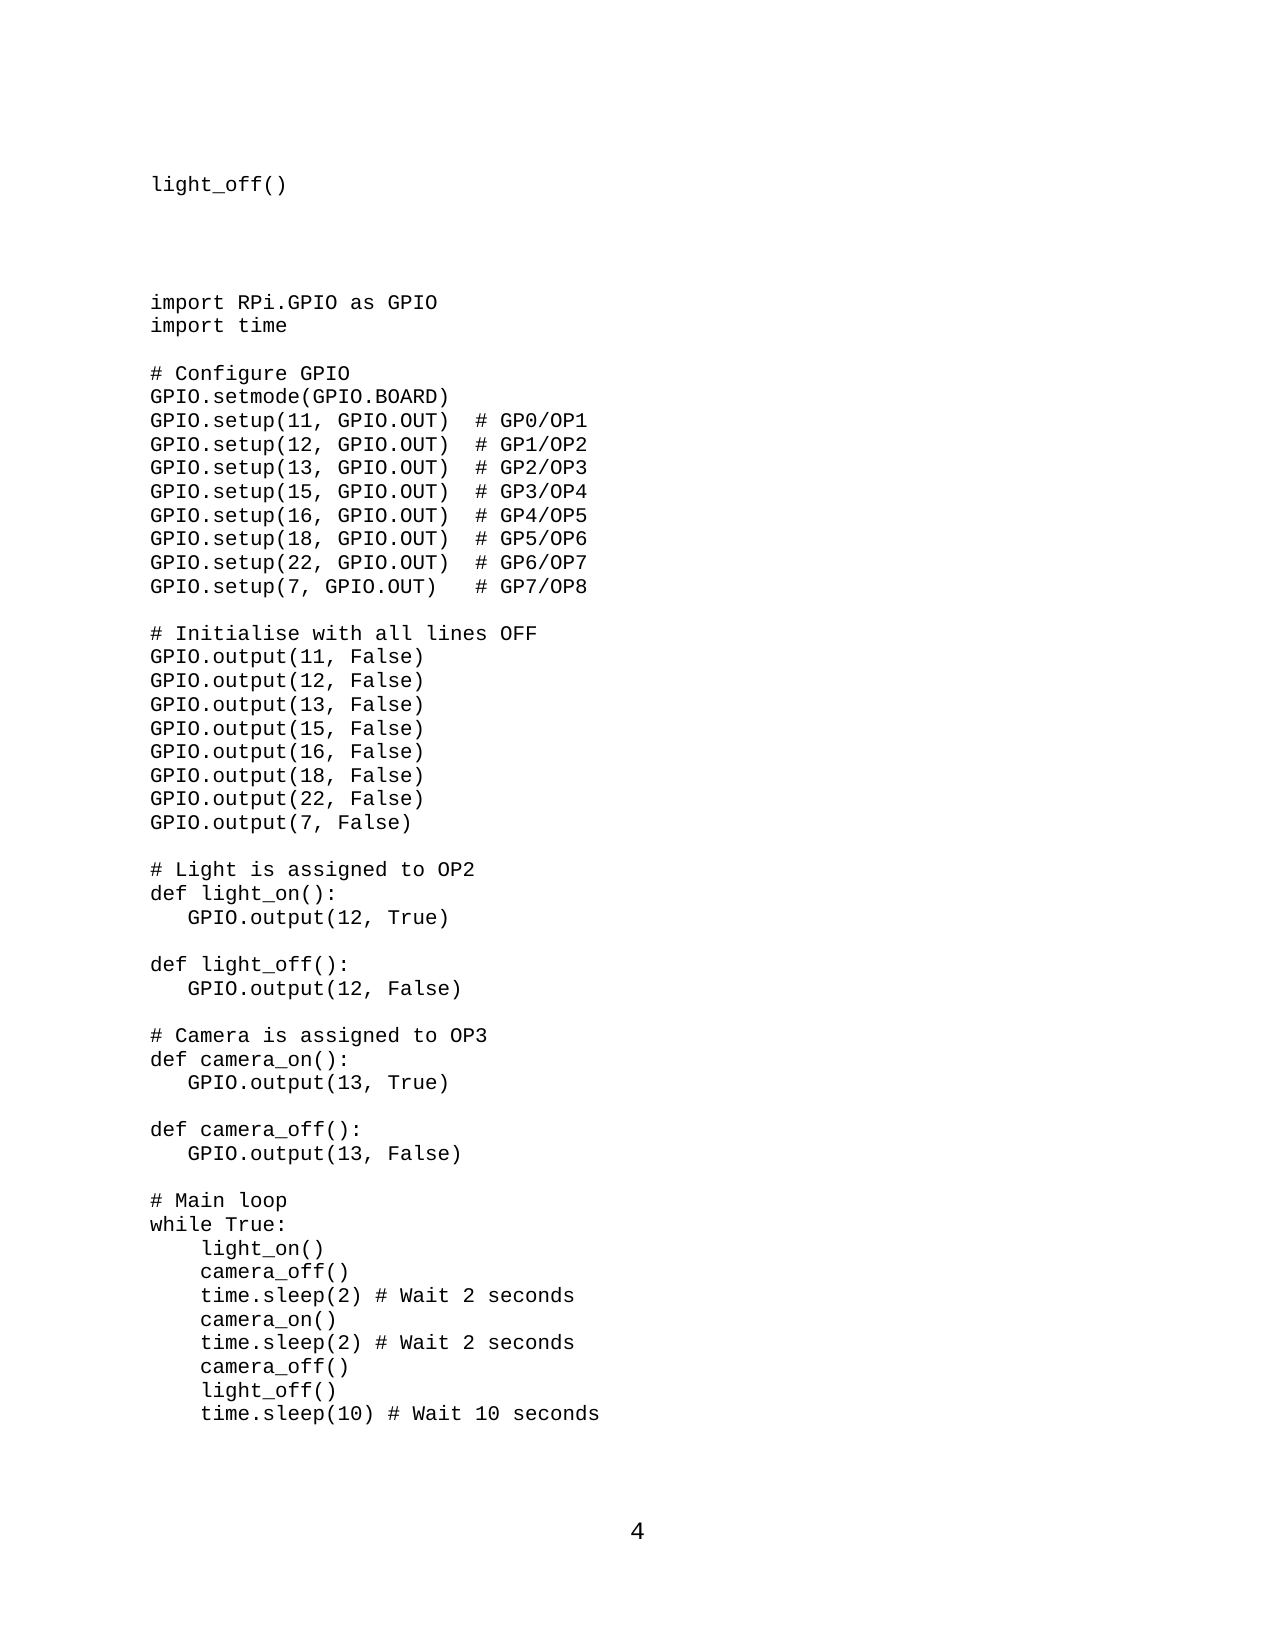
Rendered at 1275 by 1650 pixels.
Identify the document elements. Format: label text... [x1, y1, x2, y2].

text camera_on() [150, 1309, 1125, 1332]
text GPIO.output(11, False) [150, 647, 1125, 670]
text GPIO.output(15, False) [150, 717, 1125, 741]
text camera_off() [150, 1356, 1125, 1379]
text GPIO.output(7, False) [150, 812, 1125, 836]
text GPIO.output(13, False) [150, 694, 1125, 717]
text GPIO.output(18, False) [150, 765, 1125, 788]
text GPIO.output(12, True) [150, 907, 1125, 930]
text time.sleep(2) # Wait 2 seconds [150, 1285, 1125, 1309]
text while True: [150, 1214, 1125, 1238]
text GPIO.setup(18, GPIO.OUT) # GP5/OP6 [150, 528, 1125, 552]
text def camera_off(): [150, 1119, 1125, 1143]
text # Main loop [150, 1190, 1125, 1214]
text light_off() [150, 174, 1125, 197]
text GPIO.output(13, False) [150, 1143, 1125, 1167]
text GPIO.output(16, False) [150, 741, 1125, 765]
text GPIO.output(12, False) [150, 670, 1125, 694]
text GPIO.setmode(GPIO.BOARD) [150, 386, 1125, 410]
text GPIO.setup(13, GPIO.OUT) # GP2/OP3 [150, 457, 1125, 481]
text # Light is assigned to OP2 [150, 859, 1125, 883]
text # Initialise with all lines OFF [150, 623, 1125, 647]
text GPIO.setup(22, GPIO.OUT) # GP6/OP7 [150, 552, 1125, 576]
text light_off() [150, 1379, 1125, 1403]
text GPIO.setup(16, GPIO.OUT) # GP4/OP5 [150, 505, 1125, 528]
text # Camera is assigned to OP3 [150, 1025, 1125, 1048]
text GPIO.setup(12, GPIO.OUT) # GP1/OP2 [150, 434, 1125, 457]
text light_on() [150, 1238, 1125, 1261]
text import time [150, 316, 1125, 339]
text GPIO.setup(7, GPIO.OUT) # GP7/OP8 [150, 576, 1125, 599]
text GPIO.output(22, False) [150, 788, 1125, 812]
text def light_off(): [150, 954, 1125, 978]
text def light_on(): [150, 883, 1125, 907]
text GPIO.output(13, True) [150, 1072, 1125, 1096]
text def camera_on(): [150, 1048, 1125, 1072]
text time.sleep(2) # Wait 2 seconds [150, 1332, 1125, 1356]
text camera_off() [150, 1261, 1125, 1285]
text GPIO.setup(11, GPIO.OUT) # GP0/OP1 [150, 410, 1125, 434]
text GPIO.output(12, False) [150, 978, 1125, 1001]
text time.sleep(10) # Wait 10 seconds [150, 1403, 1125, 1427]
text import RPi.GPIO as GPIO [150, 292, 1125, 316]
text GPIO.setup(15, GPIO.OUT) # GP3/OP4 [150, 481, 1125, 505]
text # Configure GPIO [150, 363, 1125, 386]
